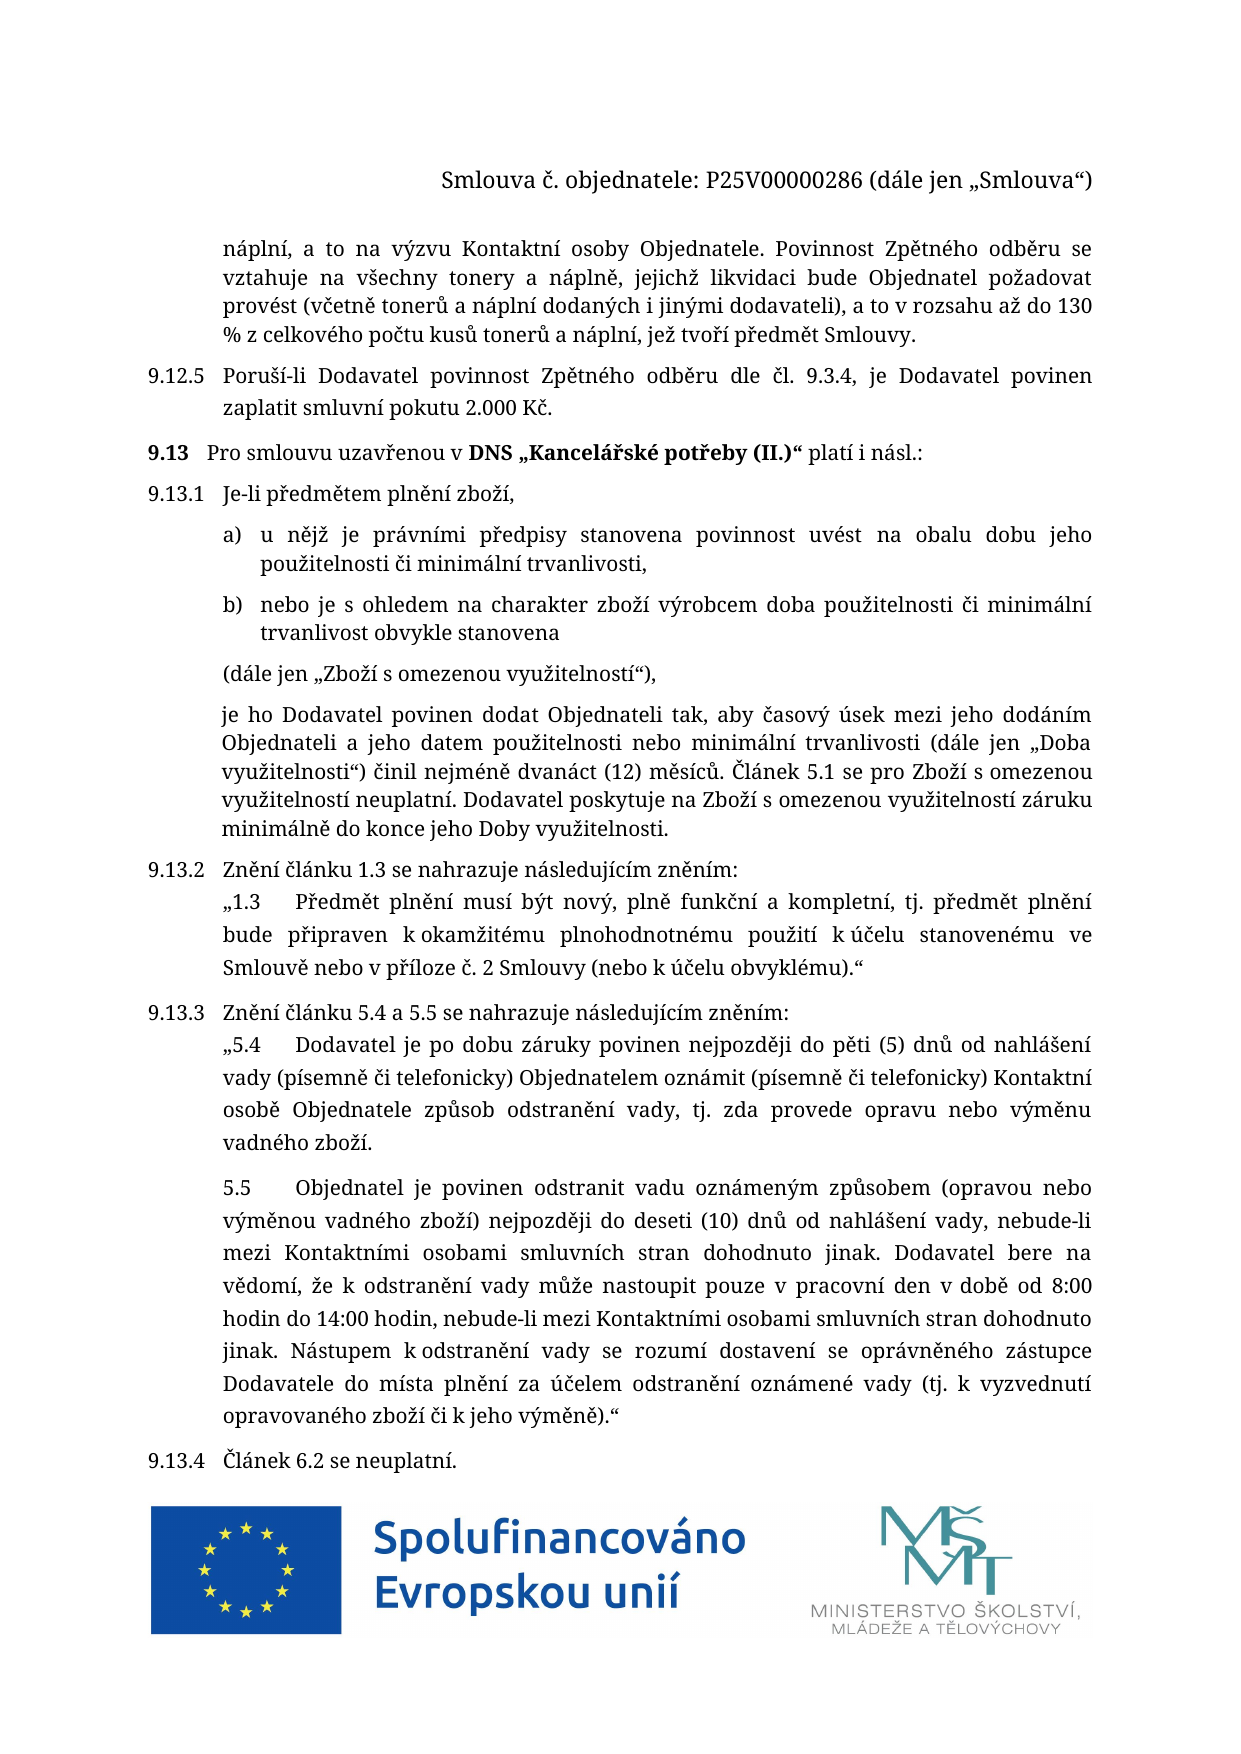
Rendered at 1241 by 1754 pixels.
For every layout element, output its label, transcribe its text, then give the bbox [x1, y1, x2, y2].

picture [147, 1502, 1093, 1638]
text (dále jen „Zboží s omezenou využitelností“), [223, 659, 1093, 688]
list Znění článku 5.4 a 5.5 se nahrazuje následujícím zněním: [148, 998, 1093, 1026]
text je ho Dodavatel povinen dodat Objednateli tak, aby časový úsek mezi jeho dodáním Objednateli a jeho datem použitelnosti nebo minimální trvanlivosti (dále jen „Doba využitelnosti“) činil nejméně dvanáct (12) měsíců. Článek 5.1 se pro Zboží s omezenou využitelností neuplatní. Dodavatel poskytuje na Zboží s omezenou využitelností záruku minimálně do konce jeho Doby využitelnosti. [221, 700, 1093, 842]
list Článek 6.2 se neuplatní. [148, 1447, 1093, 1475]
list Pro smlouvu uzavřenou v DNS „Kancelářské potřeby (II.)“ platí i násl.: [148, 438, 1093, 467]
list „5.4 Dodavatel je po dobu záruky povinen nejpozději do pěti (5) dnů od nahlášení vady (písemně či telefonicky) Objednatelem oznámit (písemně či telefonicky) Kontaktní osobě Objednatele způsob odstranění vady, tj. zda provede opravu nebo výměnu vadného zboží. [223, 1030, 1093, 1157]
list „1.3 Předmět plnění musí být nový, plně funkční a kompletní, tj. předmět plnění bude připraven k okamžitému plnohodnotnému použití k účelu stanovenému ve Smlouvě nebo v příloze č. 2 Smlouvy (nebo k účelu obvyklému).“ [223, 887, 1093, 981]
list Znění článku 1.3 se nahrazuje následujícím zněním: [148, 855, 1093, 883]
list nebo je s ohledem na charakter zboží výrobcem doba použitelnosti či minimální trvanlivost obvykle stanovena [223, 590, 1093, 647]
list Je-li předmětem plnění zboží, [148, 479, 1093, 508]
list u nějž je právními předpisy stanovena povinnost uvést na obalu dobu jeho použitelnosti či minimální trvanlivosti, [223, 520, 1093, 577]
list Poruší-li Dodavatel povinnost Zpětného odběru dle čl. 9.3.4, je Dodavatel povinen zaplatit smluvní pokutu 2.000 Kč. [148, 361, 1093, 422]
list 5.5 Objednatel je povinen odstranit vadu oznámeným způsobem (opravou nebo výměnou vadného zboží) nejpozději do deseti (10) dnů od nahlášení vady, nebude-li mezi Kontaktními osobami smluvních stran dohodnuto jinak. Dodavatel bere na vědomí, že k odstranění vady může nastoupit pouze v pracovní den v době od 8:00 hodin do 14:00 hodin, nebude-li mezi Kontaktními osobami smluvních stran dohodnuto jinak. Nástupem k odstranění vady se rozumí dostavení se oprávněného zástupce Dodavatele do místa plnění za účelem odstranění oznámené vady (tj. k vyzvednutí opravovaného zboží či k jeho výměně).“ [223, 1173, 1093, 1430]
